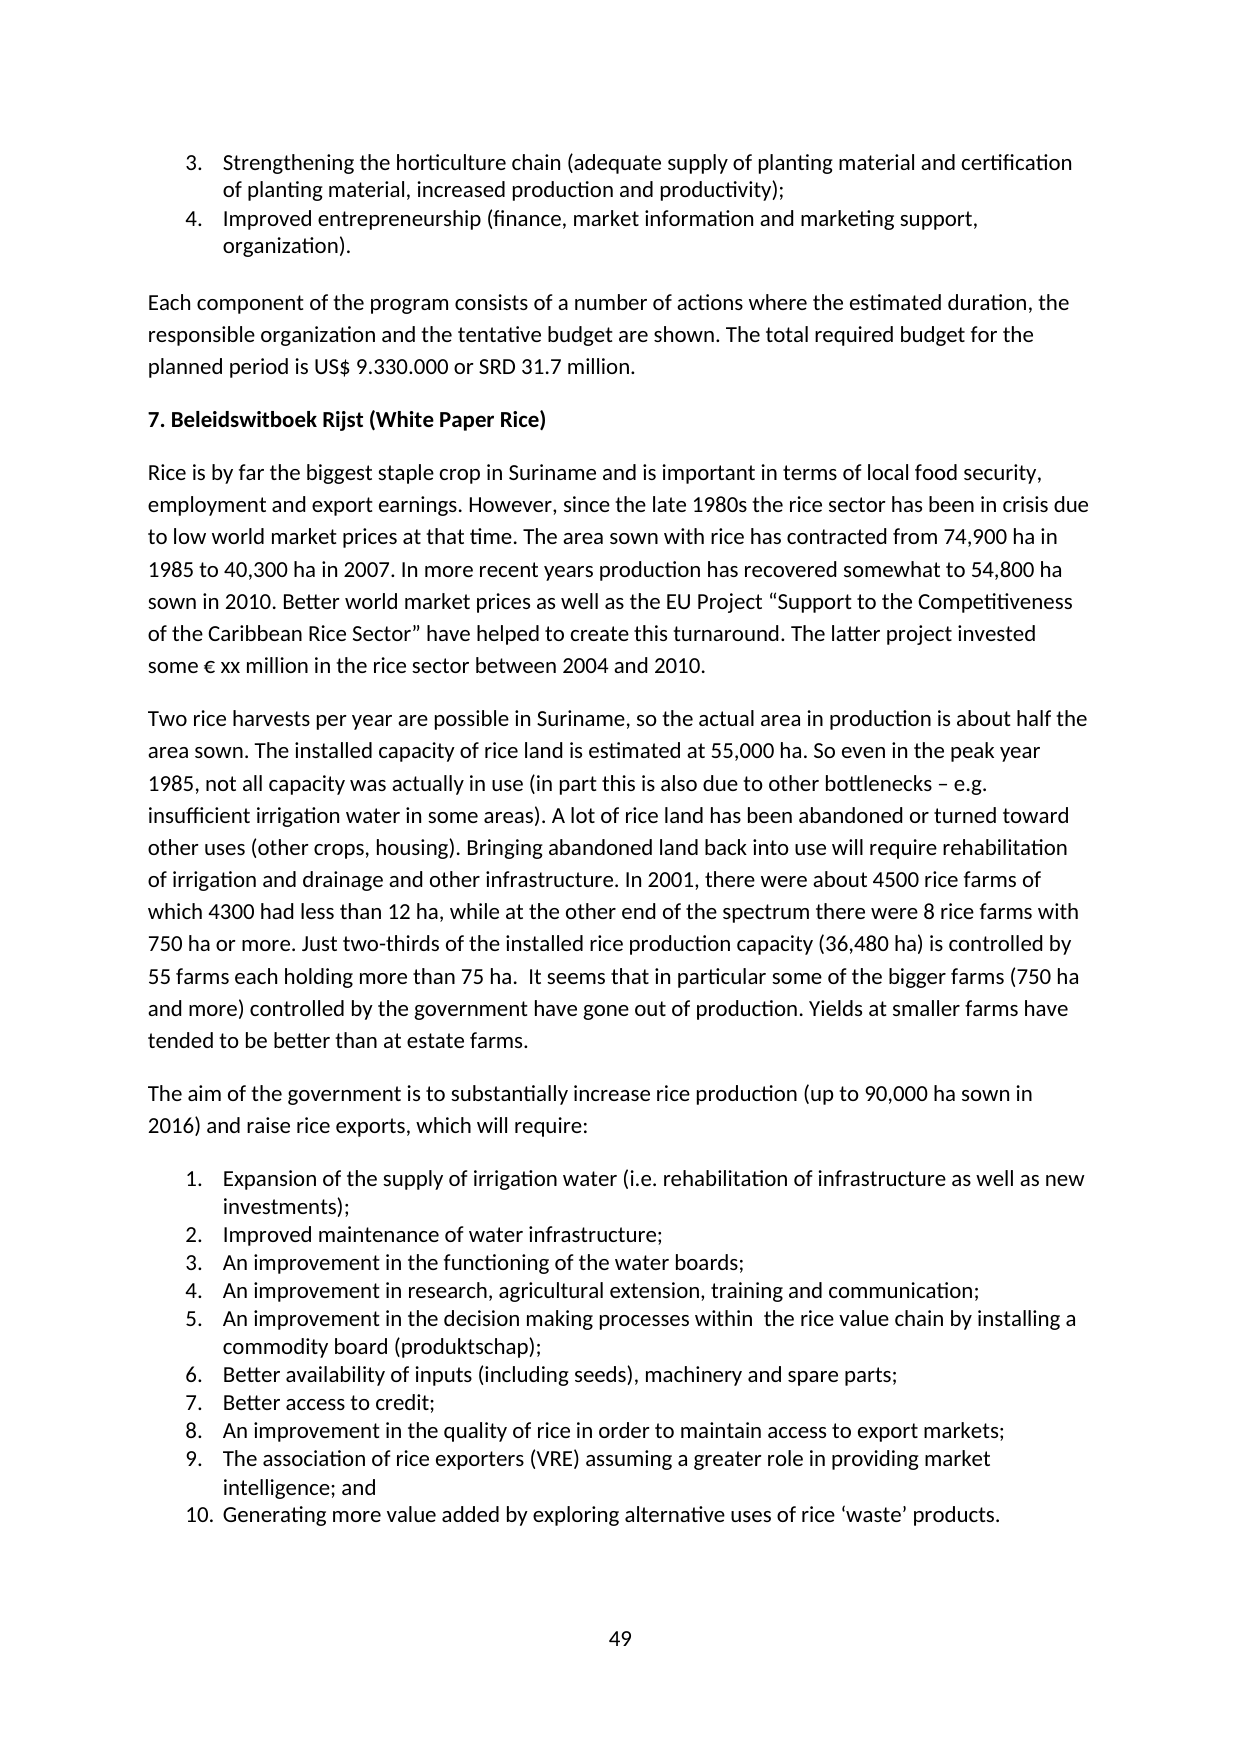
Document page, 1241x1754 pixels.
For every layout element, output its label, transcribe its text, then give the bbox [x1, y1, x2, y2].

text 7. Beleidswitboek Rijst (White Paper Rice) [148, 405, 1093, 433]
text Rice is by far the biggest staple crop in Suriname and is important in terms of local food security, employment and export earnings. However, since the late 1980s the rice sector has been in crisis due to low world market prices at that time. The area sown with rice has contracted from 74,900 ha in 1985 to 40,300 ha in 2007. In more recent years production has recovered somewhat to 54,800 ha sown in 2010. Better world market prices as well as the EU Project “Support to the Competitiveness of the Caribbean Rice Sector” have helped to create this turnaround. The latter project invested some € xx million in the rice sector between 2004 and 2010. [148, 458, 1093, 679]
text The aim of the government is to substantially increase rice production (up to 90,000 ha sown in 2016) and raise rice exports, which will require: [148, 1079, 1093, 1139]
list Strengthening the horticulture chain (adequate supply of planting material and certification of planting material, increased production and productivity); [185, 148, 1093, 204]
list Generating more value added by exploring alternative uses of rice ‘waste’ products. [185, 1501, 1093, 1529]
list An improvement in the quality of rice in order to maintain access to export markets; [185, 1417, 1093, 1444]
list Better availability of inputs (including seeds), machinery and spare parts; [185, 1361, 1093, 1388]
list Improved maintenance of water infrastructure; [185, 1220, 1093, 1248]
text Each component of the program consists of a number of actions where the estimated duration, the responsible organization and the tentative budget are shown. The total required budget for the planned period is US$ 9.330.000 or SRD 31.7 million. [148, 288, 1093, 380]
list An improvement in the decision making processes within the rice value chain by installing a commodity board (produktschap); [185, 1304, 1093, 1361]
list Improved entrepreneurship (finance, market information and marketing support, organization). [185, 204, 1093, 260]
list Better access to credit; [185, 1388, 1093, 1417]
list An improvement in research, agricultural extension, training and communication; [185, 1276, 1093, 1304]
list Expansion of the supply of irrigation water (i.e. rehabilitation of infrastructure as well as new investments); [185, 1164, 1093, 1220]
list An improvement in the functioning of the water boards; [185, 1248, 1093, 1276]
list The association of rice exporters (VRE) assuming a greater role in providing market intelligence; and [185, 1444, 1093, 1501]
text Two rice harvests per year are possible in Suriname, so the actual area in production is about half the area sown. The installed capacity of rice land is estimated at 55,000 ha. So even in the peak year 1985, not all capacity was actually in use (in part this is also due to other bottlenecks – e.g. insufficient irrigation water in some areas). A lot of rice land has been abandoned or turned toward other uses (other crops, housing). Bringing abandoned land back into use will require rehabilitation of irrigation and drainage and other infrastructure. In 2001, there were about 4500 rice farms of which 4300 had less than 12 ha, while at the other end of the spectrum there were 8 rice farms with 750 ha or more. Just two-thirds of the installed rice production capacity (36,480 ha) is controlled by 55 farms each holding more than 75 ha. It seems that in particular some of the bigger farms (750 ha and more) controlled by the government have gone out of production. Yields at smaller farms have tended to be better than at estate farms. [148, 704, 1093, 1054]
